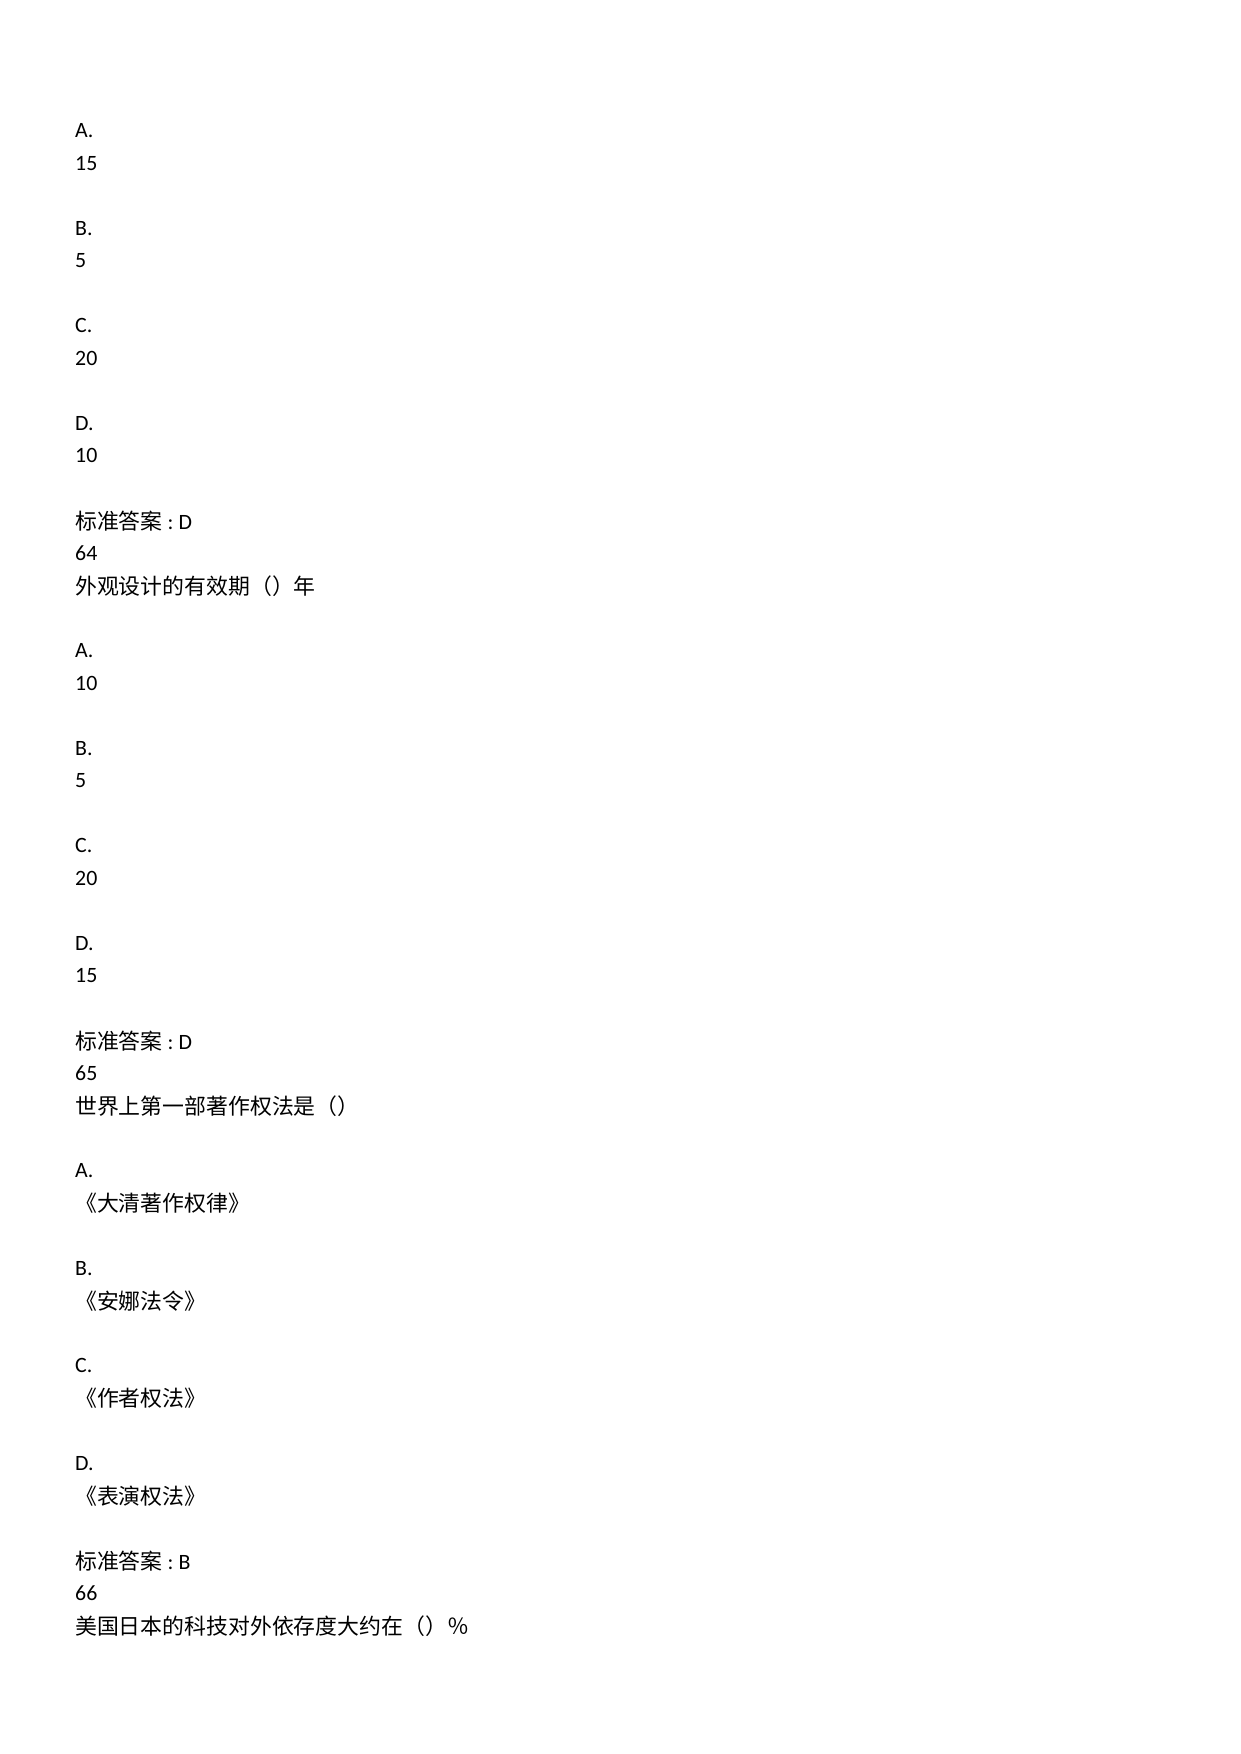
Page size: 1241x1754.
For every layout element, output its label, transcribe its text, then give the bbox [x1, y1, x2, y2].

text 标准答案 : D [75, 1023, 1165, 1056]
text 15 [75, 146, 1165, 178]
text 20 [75, 861, 1165, 893]
text 5 [75, 763, 1165, 796]
text C. [75, 308, 1165, 341]
text 65 [75, 1056, 1165, 1088]
text 《作者权法》 [75, 1381, 1165, 1413]
text 5 [75, 243, 1165, 276]
text A. [75, 113, 1165, 146]
text B. [75, 1251, 1165, 1283]
text 美国日本的科技对外依存度大约在（）％ [75, 1608, 1165, 1641]
text C. [75, 828, 1165, 861]
text D. [75, 406, 1165, 438]
text D. [75, 1446, 1165, 1478]
text 10 [75, 666, 1165, 698]
text 世界上第一部著作权法是（） [75, 1088, 1165, 1121]
text 64 [75, 536, 1165, 568]
text 《安娜法令》 [75, 1283, 1165, 1316]
text 15 [75, 958, 1165, 991]
text 66 [75, 1576, 1165, 1608]
text 20 [75, 341, 1165, 373]
text 10 [75, 438, 1165, 471]
text B. [75, 211, 1165, 243]
text A. [75, 633, 1165, 666]
text A. [75, 1153, 1165, 1186]
text C. [75, 1348, 1165, 1381]
text 《表演权法》 [75, 1478, 1165, 1511]
text D. [75, 926, 1165, 958]
text B. [75, 731, 1165, 763]
text 《大清著作权律》 [75, 1186, 1165, 1218]
text 标准答案 : B [75, 1543, 1165, 1576]
text 外观设计的有效期（）年 [75, 568, 1165, 601]
text 标准答案 : D [75, 503, 1165, 536]
